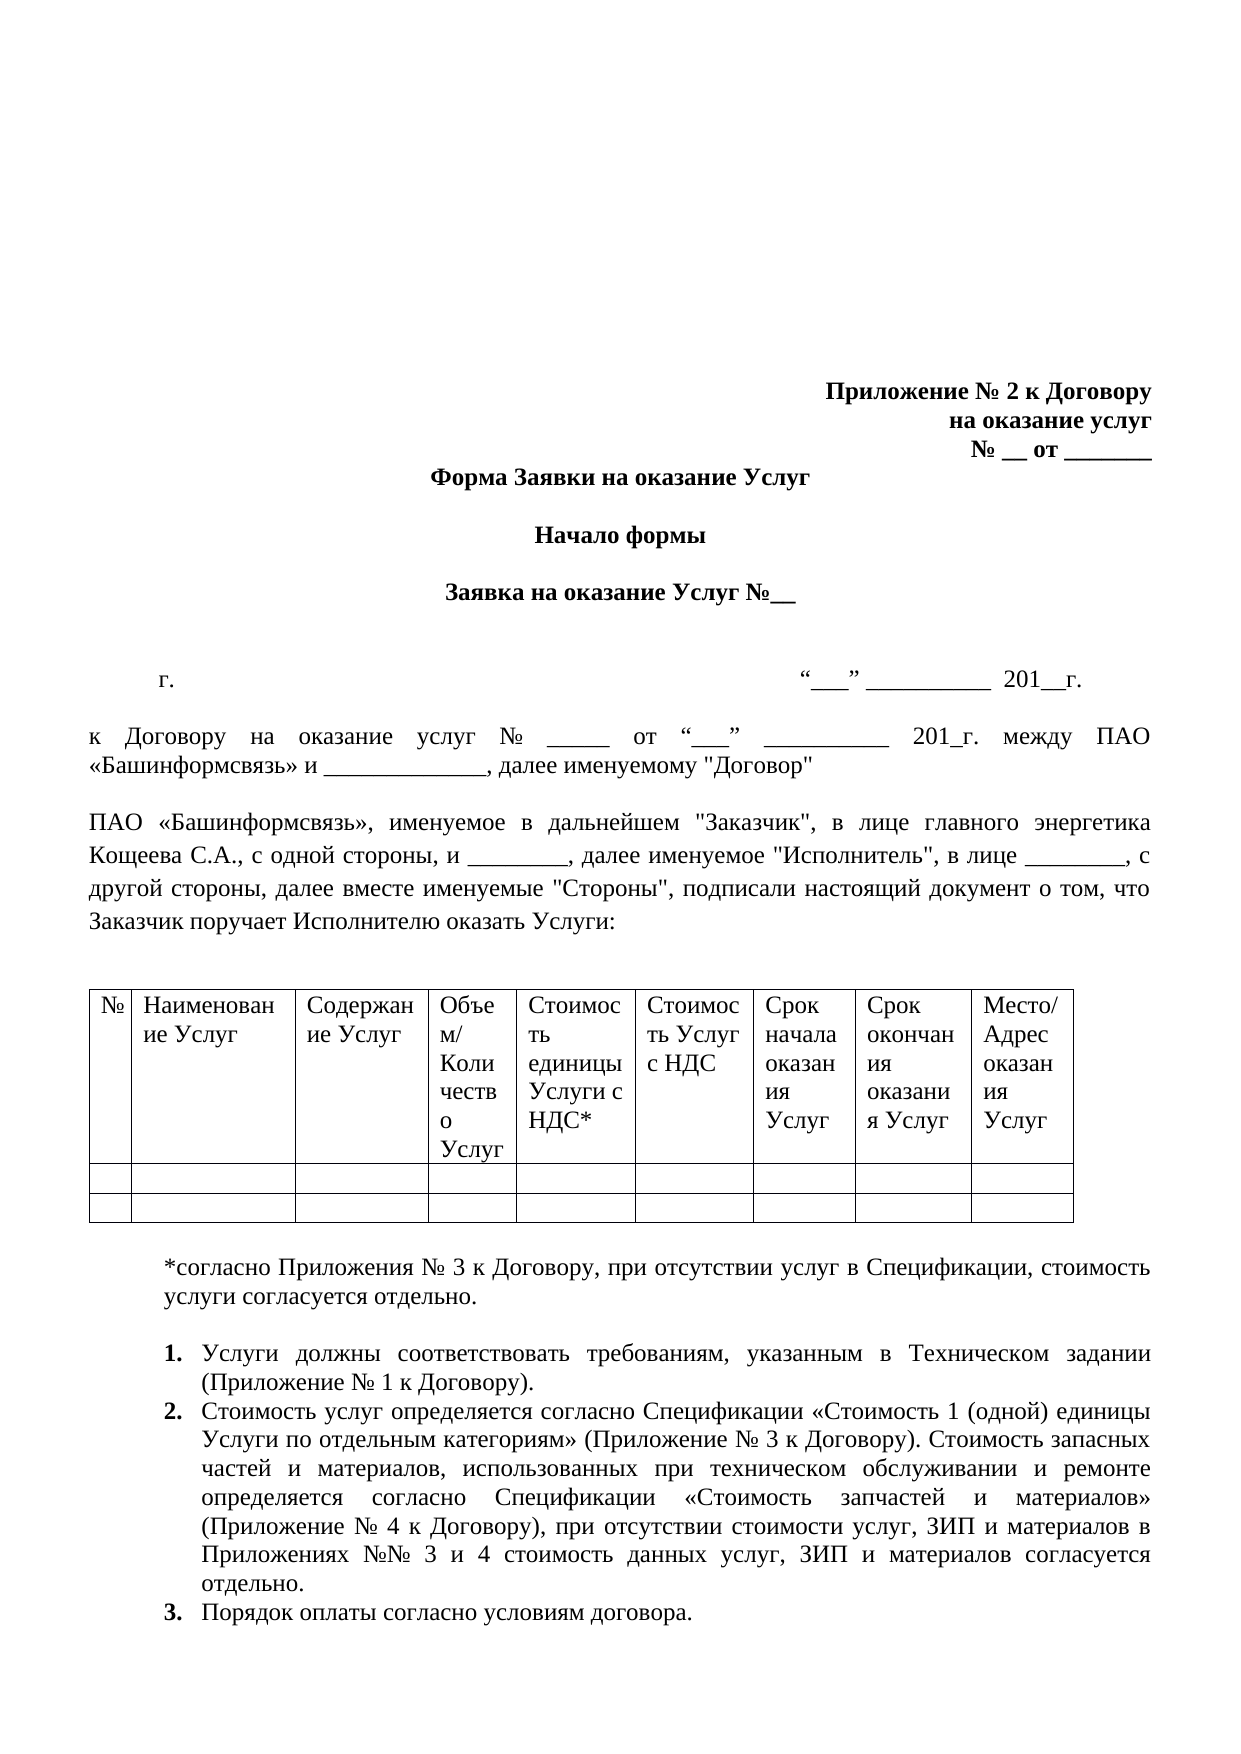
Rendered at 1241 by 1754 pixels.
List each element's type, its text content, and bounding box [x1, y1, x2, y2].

table_cell [429, 1164, 516, 1192]
table_cell [754, 1194, 855, 1222]
text к Договору на оказание услуг № _____ от “___” __________ 201_г. между ПАО «Башинформсвязь» и _____________, далее именуемому "Договор" [89, 721, 1152, 779]
table_header Место/ Адрес оказания Услуг [972, 990, 1073, 1163]
table_cell [132, 1194, 295, 1222]
table_cell [856, 1194, 971, 1222]
table_cell [429, 1194, 516, 1222]
table_header № [90, 990, 131, 1163]
text на оказание услуг [89, 405, 1152, 434]
table_cell [132, 1164, 295, 1192]
table_cell [636, 1194, 753, 1222]
table_cell [972, 1164, 1073, 1192]
table_header Объем/Количество Услуг [429, 990, 516, 1163]
table_cell [296, 1164, 428, 1192]
table_header Срок окончания оказания Услуг [856, 990, 971, 1163]
text г. “___” __________ 201__г. [89, 664, 1152, 692]
table_cell [517, 1194, 635, 1222]
list Стоимость услуг определяется согласно Спецификации «Стоимость 1 (одной) единицы Услуги по отдельным категориям» (Приложение № 3 к Договору). Стоимость запасных частей и материалов, использованных при техническом обслуживании и ремонте определяется согласно Спецификации «Стоимость запчастей и материалов» (Приложение № 4 к Договору), при отсутствии стоимости услуг, ЗИП и материалов в Приложениях №№ 3 и 4 стоимость данных услуг, ЗИП и материалов согласуется отдельно. [164, 1396, 1152, 1597]
table_header Наименование Услуг [132, 990, 295, 1163]
text ПАО «Башинформсвязь», именуемое в дальнейшем "Заказчик", в лице главного энергетика Кощеева С.А., с одной стороны, и ________, далее именуемое "Исполнитель", в лице ________, с другой стороны, далее вместе именуемые "Стороны", подписали настоящий документ о том, что Заказчик поручает Исполнителю оказать Услуги: [89, 807, 1152, 935]
text Начало формы [89, 520, 1152, 549]
text Приложение № 2 к Договору [89, 376, 1152, 405]
table_cell [754, 1164, 855, 1192]
table_cell [90, 1164, 131, 1192]
list Услуги должны соответствовать требованиям, указанным в Техническом задании (Приложение № 1 к Договору). [164, 1338, 1152, 1396]
text Форма Заявки на оказание Услуг [89, 462, 1152, 491]
table_cell [636, 1164, 753, 1192]
table_cell [296, 1194, 428, 1222]
table_cell [856, 1164, 971, 1192]
text Заявка на оказание Услуг №__ [89, 577, 1152, 606]
list Порядок оплаты согласно условиям договора. [164, 1597, 1152, 1626]
table_header Содержание Услуг [296, 990, 428, 1163]
list *согласно Приложения № 3 к Договору, при отсутствии услуг в Спецификации, стоимость услуги согласуется отдельно. [164, 1252, 1152, 1309]
table_header Стоимость единицы Услуги с НДС* [517, 990, 635, 1163]
table_header Стоимость Услуг с НДС [636, 990, 753, 1163]
table_cell [517, 1164, 635, 1192]
text № __ от _______ [89, 434, 1152, 462]
table_header Срок начала оказания Услуг [754, 990, 855, 1163]
table_cell [972, 1194, 1073, 1222]
table_cell [90, 1194, 131, 1222]
